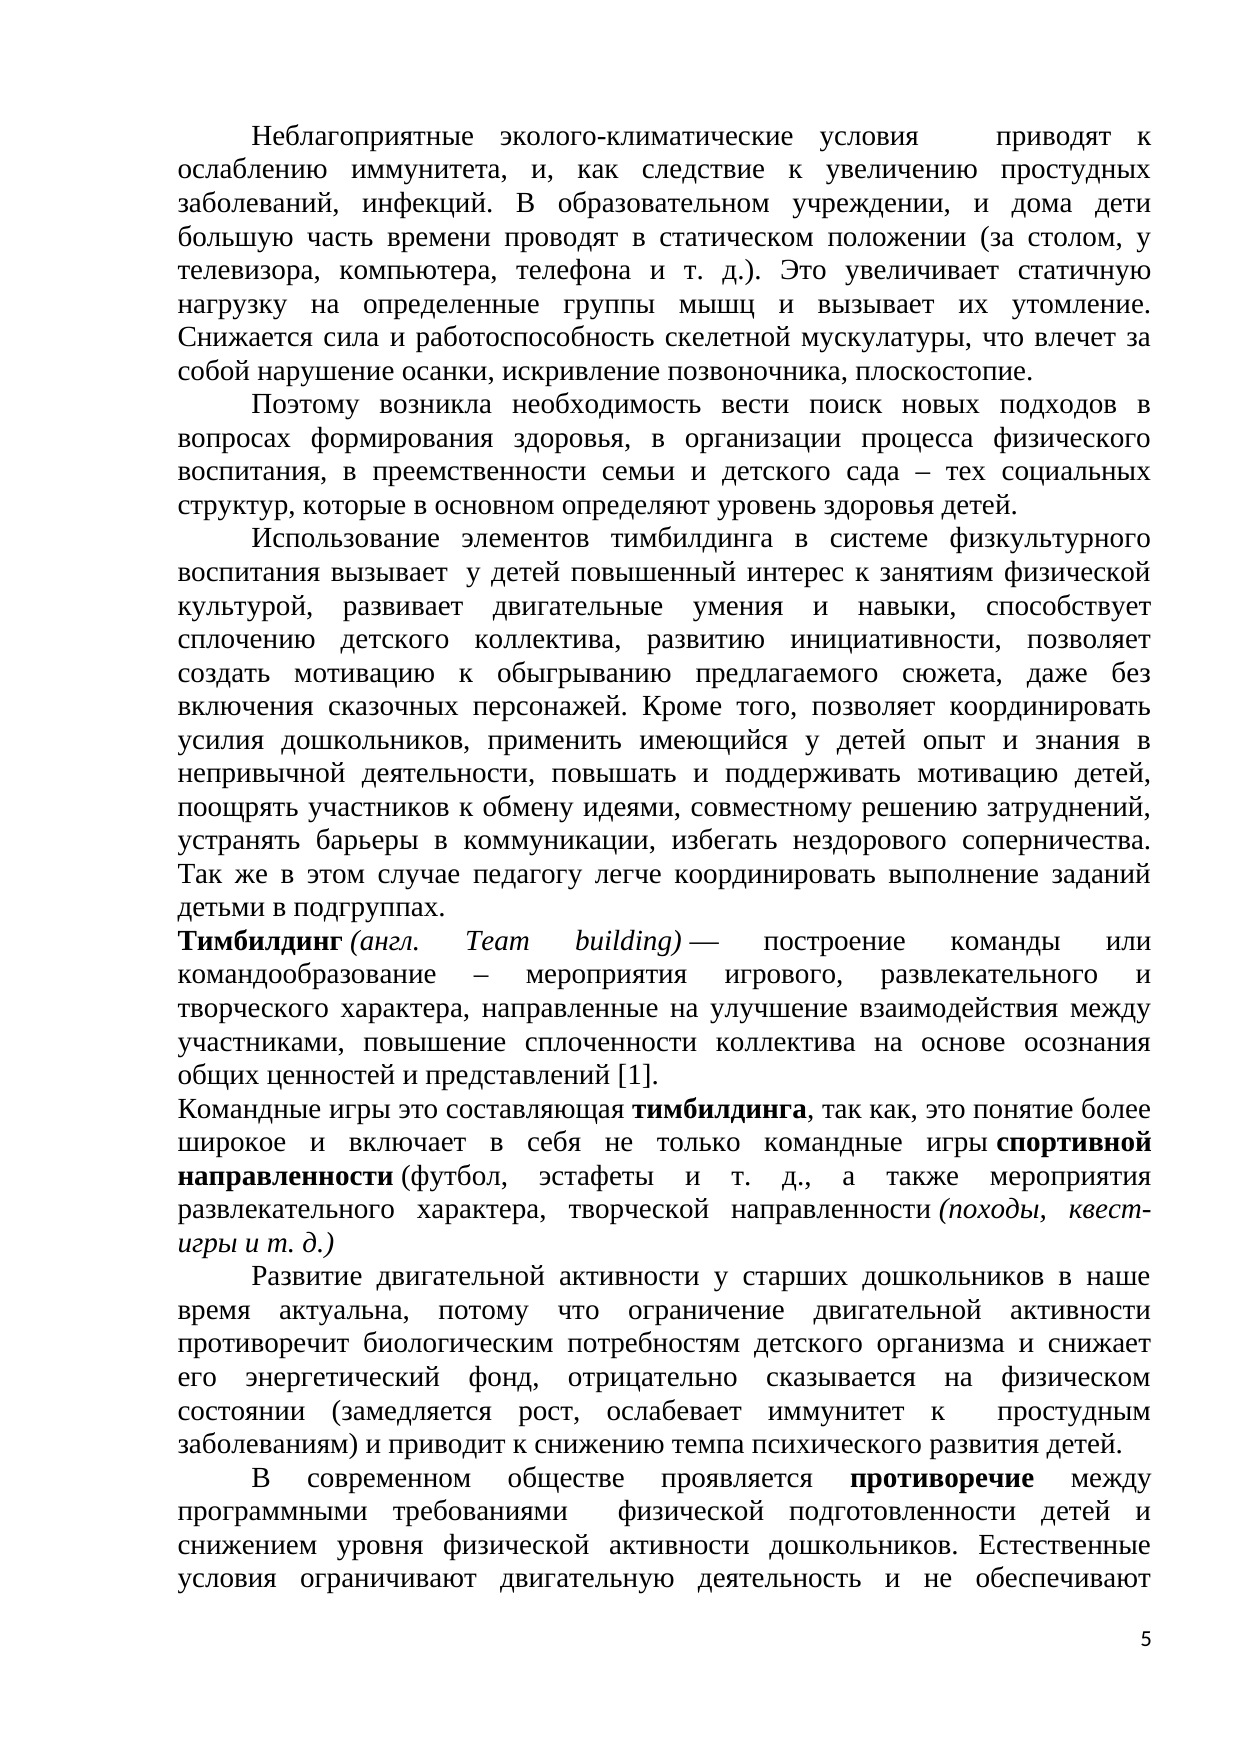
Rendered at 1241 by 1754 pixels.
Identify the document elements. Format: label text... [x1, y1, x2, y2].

text Тимбилдинг (англ. Team building) — построение команды или командообразование – мероприятия игрового, развлекательного и творческого характера, направленные на улучшение взаимодействия между участниками, повышение сплоченности коллектива на основе осознания общих ценностей и представлений [1]. [177, 923, 1152, 1091]
text Неблагоприятные эколого-климатические условия приводят к ослаблению иммунитета, и, как следствие к увеличению простудных заболеваний, инфекций. В образовательном учреждении, и дома дети большую часть времени проводят в статическом положении (за столом, у телевизора, компьютера, телефона и т. д.). Это увеличивает статичную нагрузку на определенные группы мышц и вызывает их утомление. Снижается сила и работоспособность скелетной мускулатуры, что влечет за собой нарушение осанки, искривление позвоночника, плоскостопие. [177, 118, 1152, 386]
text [177, 1460, 1152, 1594]
text Поэтому возникла необходимость вести поиск новых подходов в вопросах формирования здоровья, в организации процесса физического воспитания, в преемственности семьи и детского сада – тех социальных структур, которые в основном определяют уровень здоровья детей. [177, 386, 1152, 521]
text Командные игры это составляющая тимбилдинга, так как, это понятие более широкое и включает в себя не только командные игры спортивной направленности (футбол, эстафеты и т. д., а также мероприятия развлекательного характера, творческой направленности (походы, квест-игры и т. д.) [177, 1091, 1152, 1258]
text Развитие двигательной активности у старших дошкольников в наше время актуальна, потому что ограничение двигательной активности противоречит биологическим потребностям детского организма и снижает его энергетический фонд, отрицательно сказывается на физическом состоянии (замедляется рост, ослабевает иммунитет к простудным заболеваниям) и приводит к снижению темпа психического развития детей. [177, 1258, 1152, 1460]
text Использование элементов тимбилдинга в системе физкультурного воспитания вызывает у детей повышенный интерес к занятиям физической культурой, развивает двигательные умения и навыки, способствует сплочению детского коллектива, развитию инициативности, позволяет создать мотивацию к обыгрыванию предлагаемого сюжета, даже без включения сказочных персонажей. Кроме того, позволяет координировать усилия дошкольников, применить имеющийся у детей опыт и знания в непривычной деятельности, повышать и поддерживать мотивацию детей, поощрять участников к обмену идеями, совместному решению затруднений, устранять барьеры в коммуникации, избегать нездорового соперничества. Так же в этом случае педагогу легче координировать выполнение заданий детьми в подгруппах. [177, 521, 1152, 923]
